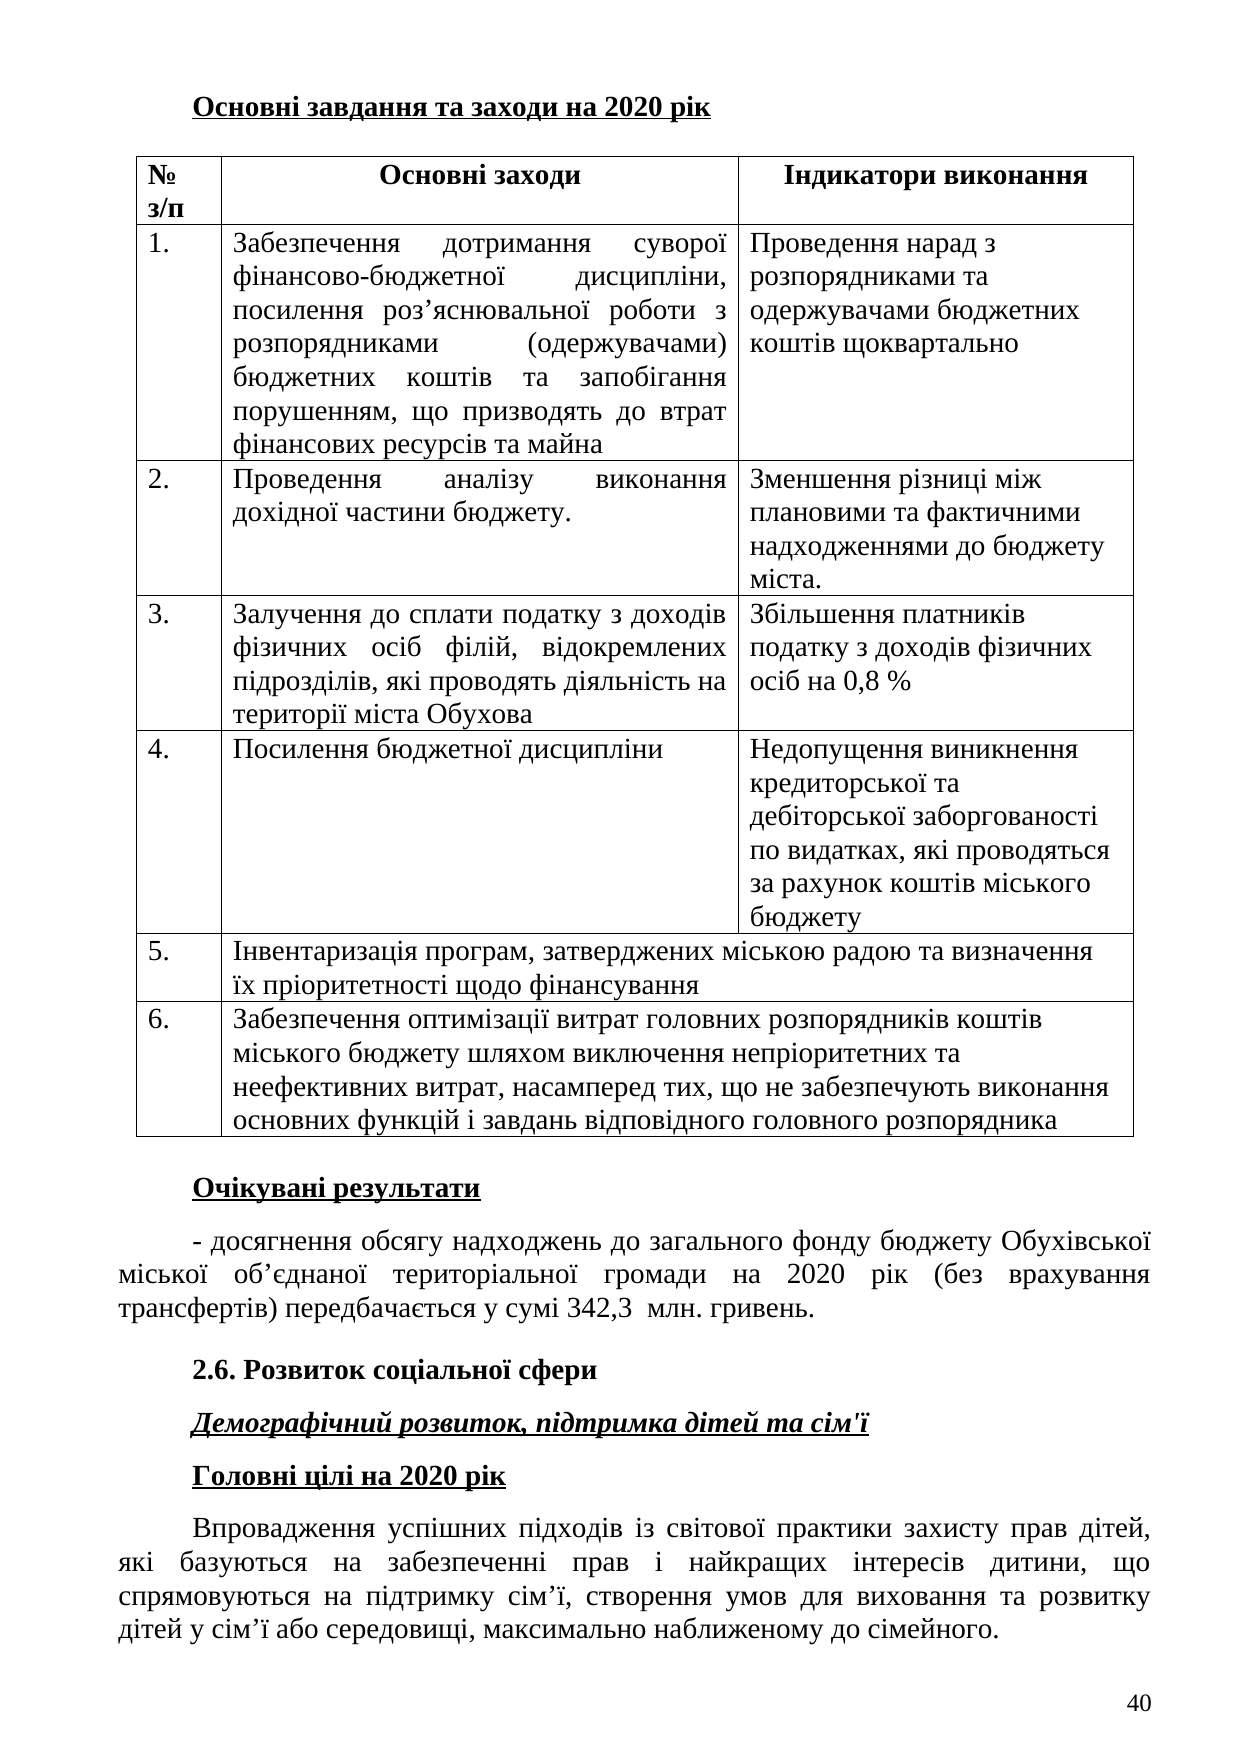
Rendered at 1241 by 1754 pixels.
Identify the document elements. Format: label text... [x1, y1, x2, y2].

table_cell Залучення до сплати податку з доходів фізичних осіб філій, відокремлених підрозділів, які проводять діяльність на території міста Обухова [222, 596, 738, 730]
table_header № з/п [137, 157, 221, 224]
table_cell Посилення бюджетної дисципліни [222, 731, 738, 932]
text Демографічний розвиток, підтримка дітей та сім'ї [118, 1405, 1152, 1439]
table_cell Забезпечення оптимізації витрат головних розпорядників коштів міського бюджету шляхом виключення непріоритетних та неефективних витрат, насамперед тих, що не забезпечують виконання основних функцій і завдань відповідного головного розпорядника [222, 1002, 1133, 1136]
text 2.6. Розвиток соціальної сфери [118, 1352, 1152, 1386]
table_cell 3. [137, 596, 221, 730]
text Впровадження успішних підходів із світової практики захисту прав дітей, які базуються на забезпеченні прав і найкращих інтересів дитини, що спрямовуються на підтримку сім’ї, створення умов для виховання та розвитку дітей у сім’ї або середовищі, максимально наближеному до сімейного. [118, 1511, 1152, 1645]
table_cell Забезпечення дотримання суворої фінансово-бюджетної дисципліни, посилення роз’яснювальної роботи з розпорядниками (одержувачами) бюджетних коштів та запобігання порушенням, що призводять до втрат фінансових ресурсів та майна [222, 225, 738, 460]
table_cell Збільшення платників податку з доходів фізичних осіб на 0,8 % [739, 596, 1133, 730]
text Очікувані результати [118, 1170, 1152, 1204]
table_cell 5. [137, 934, 221, 1001]
table_cell Проведення аналізу виконання дохідної частини бюджету. [222, 461, 738, 595]
text Основні завдання та заходи на 2020 рік [118, 89, 1152, 122]
table_cell 2. [137, 461, 221, 595]
text Головні цілі на 2020 рік [118, 1458, 1152, 1491]
table_cell Недопущення виникнення кредиторської та дебіторської заборгованості по видатках, які проводяться за рахунок коштів міського бюджету [739, 731, 1133, 932]
table_header Основні заходи [222, 157, 738, 224]
table_cell Інвентаризація програм, затверджених міською радою та визначення їх пріоритетності щодо фінансування [222, 934, 1133, 1001]
table_cell Проведення нарад з розпорядниками та одержувачами бюджетних коштів щоквартально [739, 225, 1133, 460]
text - досягнення обсягу надходжень до загального фонду бюджету Обухівської міської об’єднаної територіальної громади на 2020 рік (без врахування трансфертів) передбачається у сумі 342,3 млн. гривень. [118, 1223, 1152, 1324]
table_cell 6. [137, 1002, 221, 1136]
table_cell 1. [137, 225, 221, 460]
table_cell Зменшення різниці між плановими та фактичними надходженнями до бюджету міста. [739, 461, 1133, 595]
table_header Індикатори виконання [739, 157, 1133, 224]
table_cell 4. [137, 731, 221, 932]
